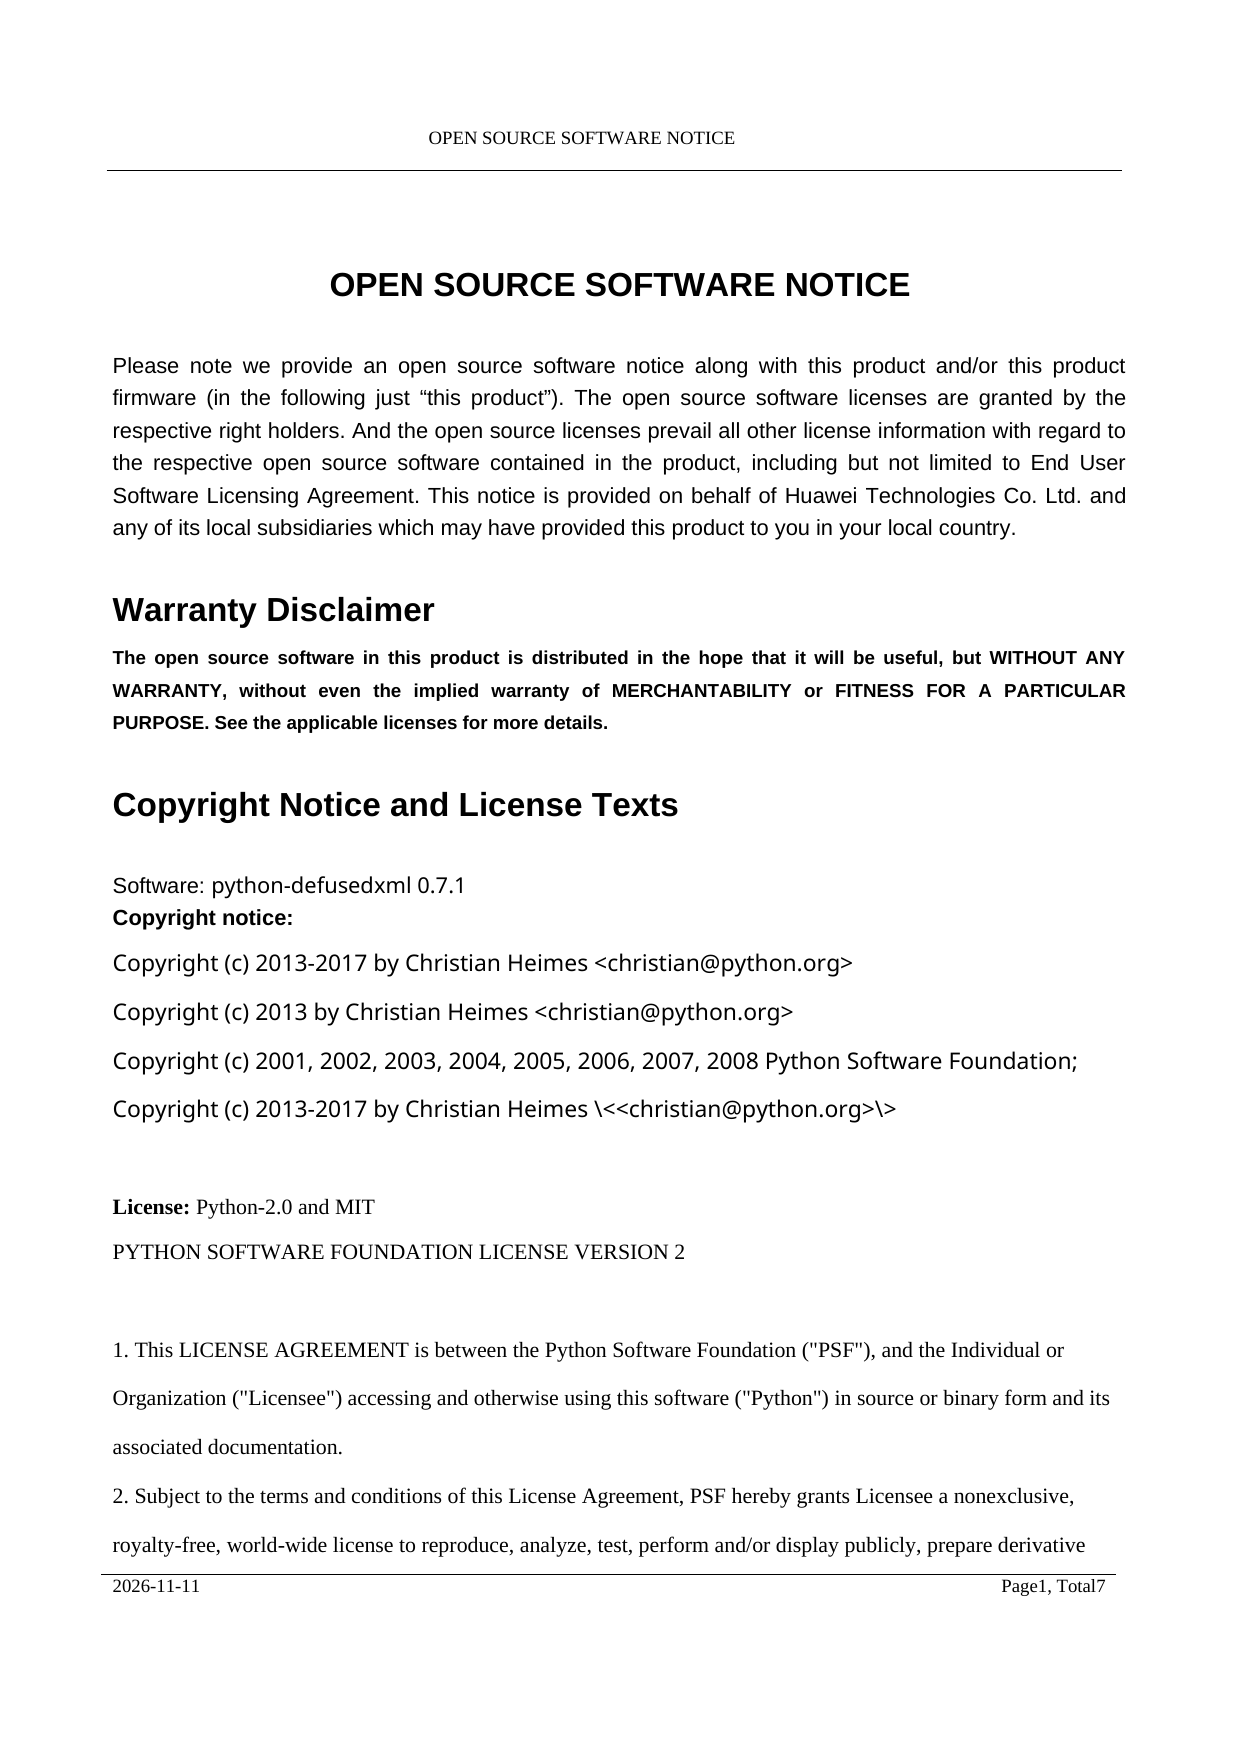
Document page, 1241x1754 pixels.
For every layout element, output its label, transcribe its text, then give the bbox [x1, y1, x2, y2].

text Software: python-defusedxml 0.7.1 [112, 869, 1128, 901]
text Warranty Disclaimer [112, 576, 1128, 641]
text Please note we provide an open source software notice along with this product and/or this product firmware (in the following just “this product”). The open source software licenses are granted by the respective right holders. And the open source licenses prevail all other license information with regard to the respective open source software contained in the product, including but not limited to End User Software Licensing Agreement. This notice is provided on behalf of Huawei Technologies Co. Ltd. and any of its local subsidiaries which may have provided this product to you in your local country. [112, 349, 1128, 544]
text Copyright Notice and License Texts [112, 771, 1128, 836]
text Copyright (c) 2013-2017 by Christian Heimes <christian@python.org> Copyright (c) 2013 by Christian Heimes <christian@python.org> Copyright (c) 2001, 2002, 2003, 2004, 2005, 2006, 2007, 2008 Python Software Foundation; Copyright (c) 2013-2017 by Christian Heimes \<<christian@python.org>\> [112, 947, 1128, 1174]
text Copyright notice: [112, 901, 1128, 934]
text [112, 1235, 1128, 1560]
text OPEN SOURCE SOFTWARE NOTICE [112, 251, 1128, 316]
text License: Python-2.0 and MIT [112, 1190, 1128, 1223]
text The open source software in this product is distributed in the hope that it will be useful, but WITHOUT ANY WARRANTY, without even the implied warranty of MERCHANTABILITY or FITNESS FOR A PARTICULAR PURPOSE. See the applicable licenses for more details. [112, 641, 1128, 739]
